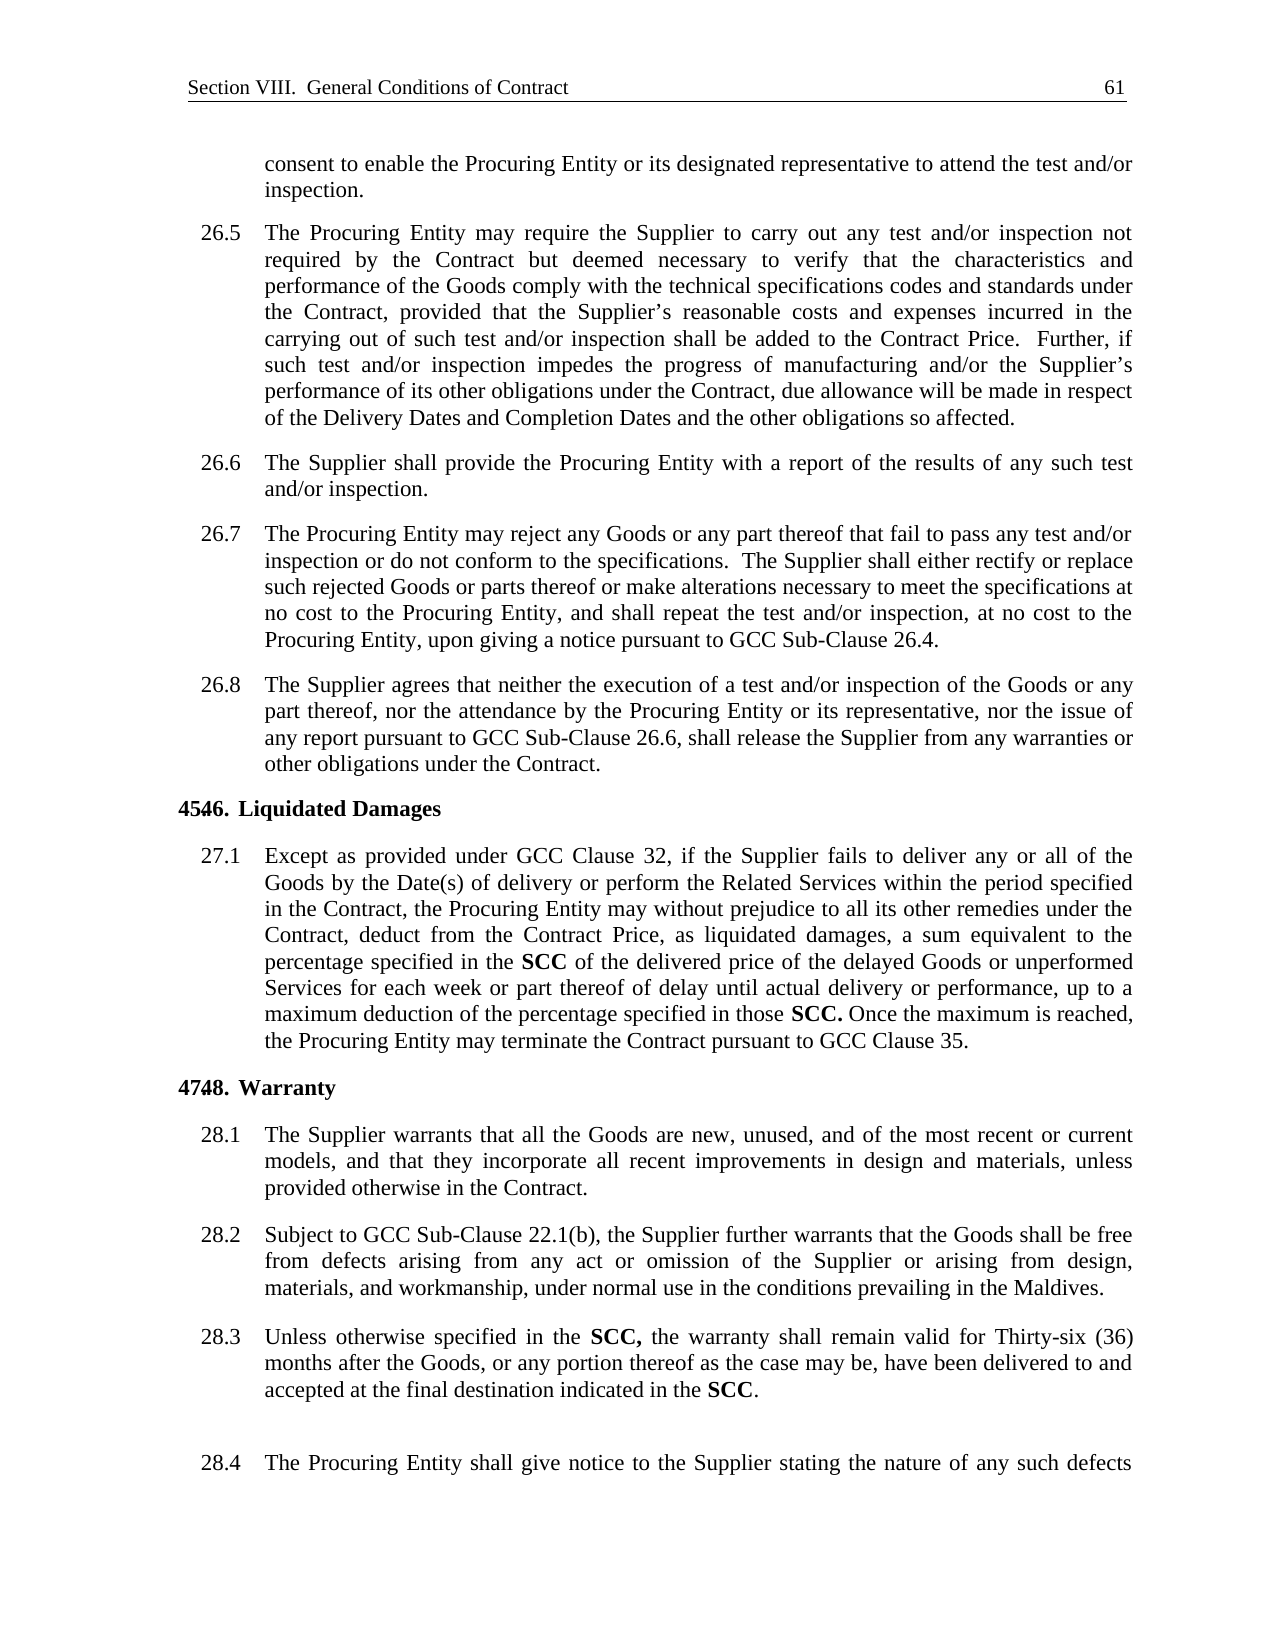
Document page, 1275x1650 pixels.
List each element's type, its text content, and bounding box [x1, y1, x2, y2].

table_cell Liquidated Damages 27.1 Except as provided under GCC Clause 32, if the Supplier fails to deliver any or all of the Goods by the Date(s) of delivery or perform the Related Services within the period specified in the Contract, the Procuring Entity may without prejudice to all its other remedies under the Contract, deduct from the Contract Price, as liquidated damages, a sum equivalent to the percentage specified in the SCC of the delivered price of the delayed Goods or unperformed Services for each week or part thereof of delay until actual delivery or performance, up to a maximum deduction of the percentage specified in those SCC. Once the maximum is reached, the Procuring Entity may terminate the Contract pursuant to GCC Clause 35. [189, 795, 1146, 1074]
